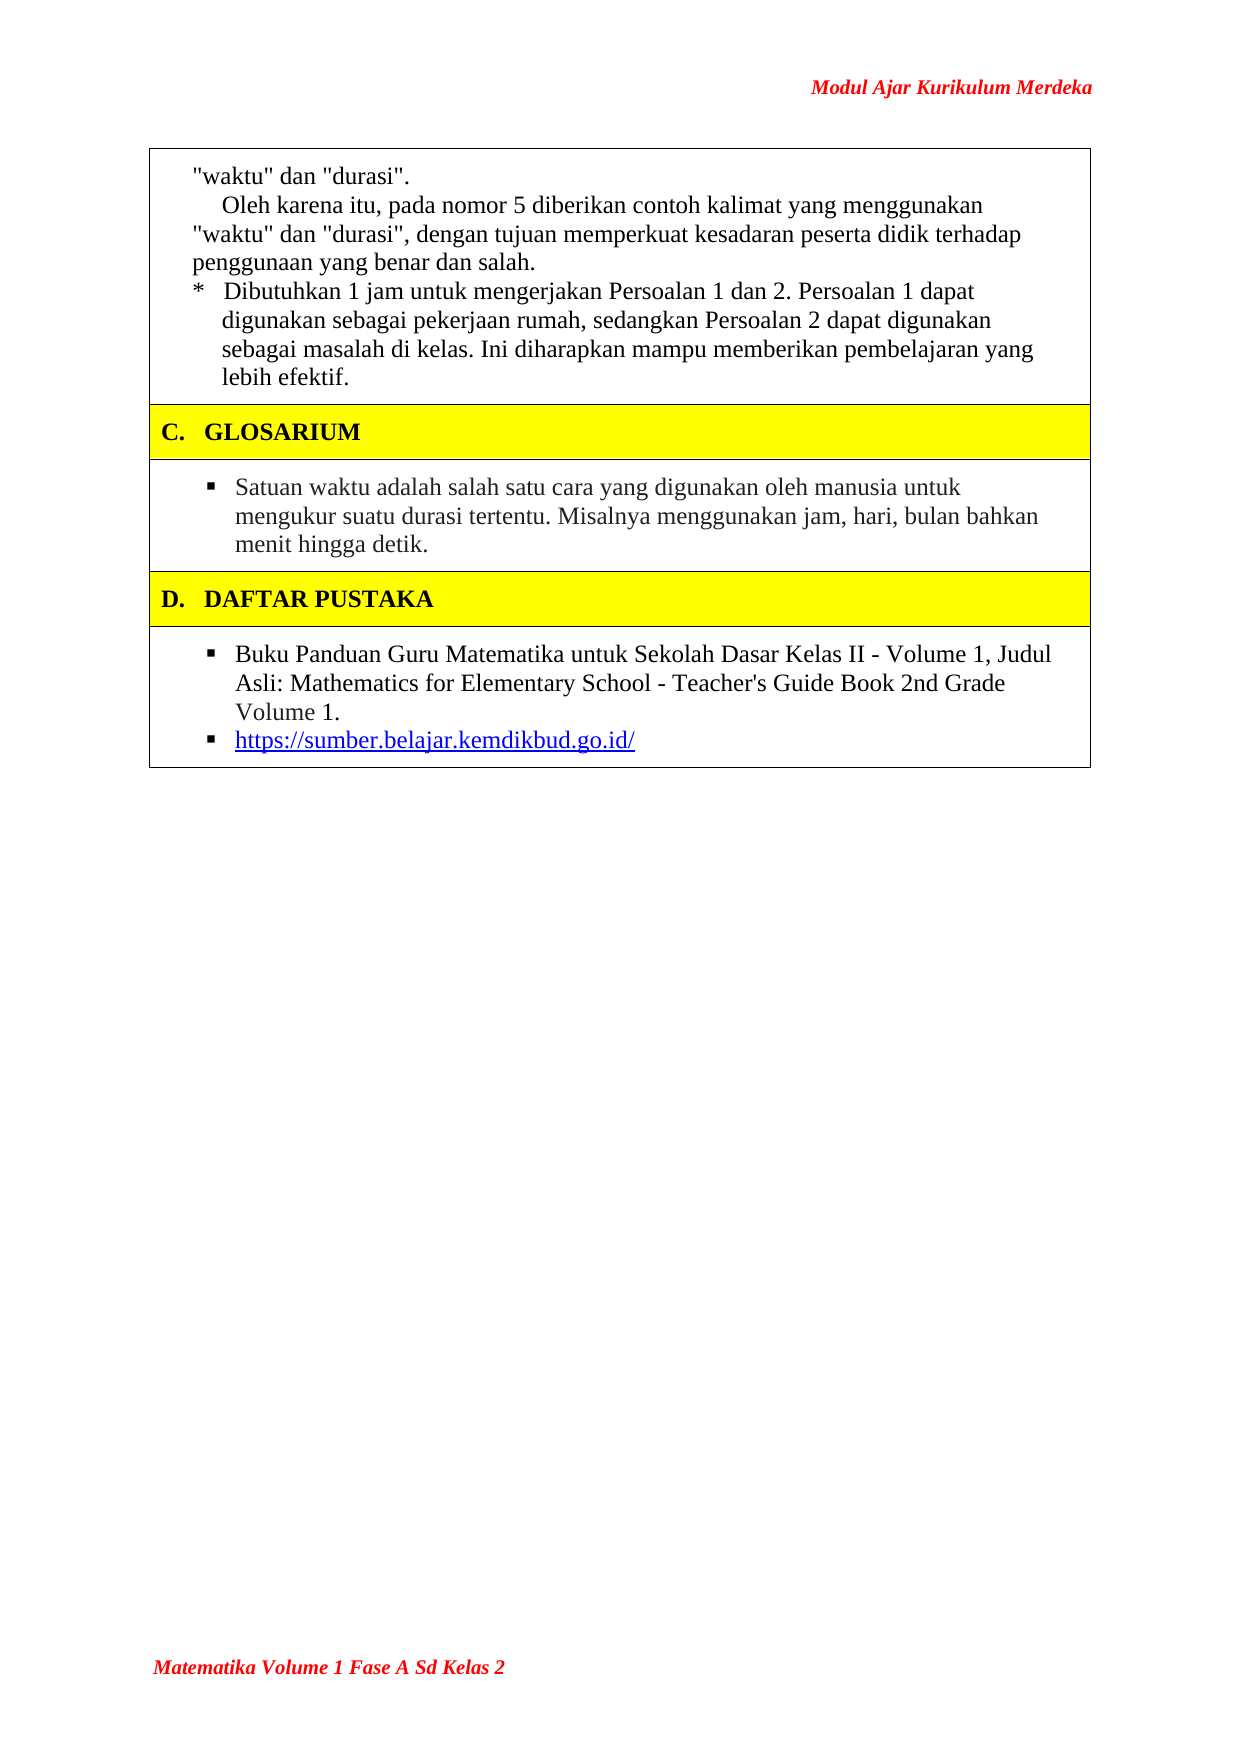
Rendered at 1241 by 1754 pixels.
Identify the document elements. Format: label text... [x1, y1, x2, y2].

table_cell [150, 149, 1090, 404]
table_cell Buku Panduan Guru Matematika untuk Sekolah Dasar Kelas II - Volume 1, Judul Asli: Mathematics for Elementary School - Teacher's Guide Book 2nd Grade Volume 1. https://sumber.belajar.kemdikbud.go.id/ [150, 627, 1090, 767]
table_cell Satuan waktu adalah salah satu cara yang digunakan oleh manusia untuk mengukur suatu durasi tertentu. Misalnya menggunakan jam, hari, bulan bahkan menit hingga detik. [150, 460, 1090, 571]
table_cell C. GLOSARIUM [150, 405, 1090, 458]
table_cell D. DAFTAR PUSTAKA [150, 572, 1090, 626]
